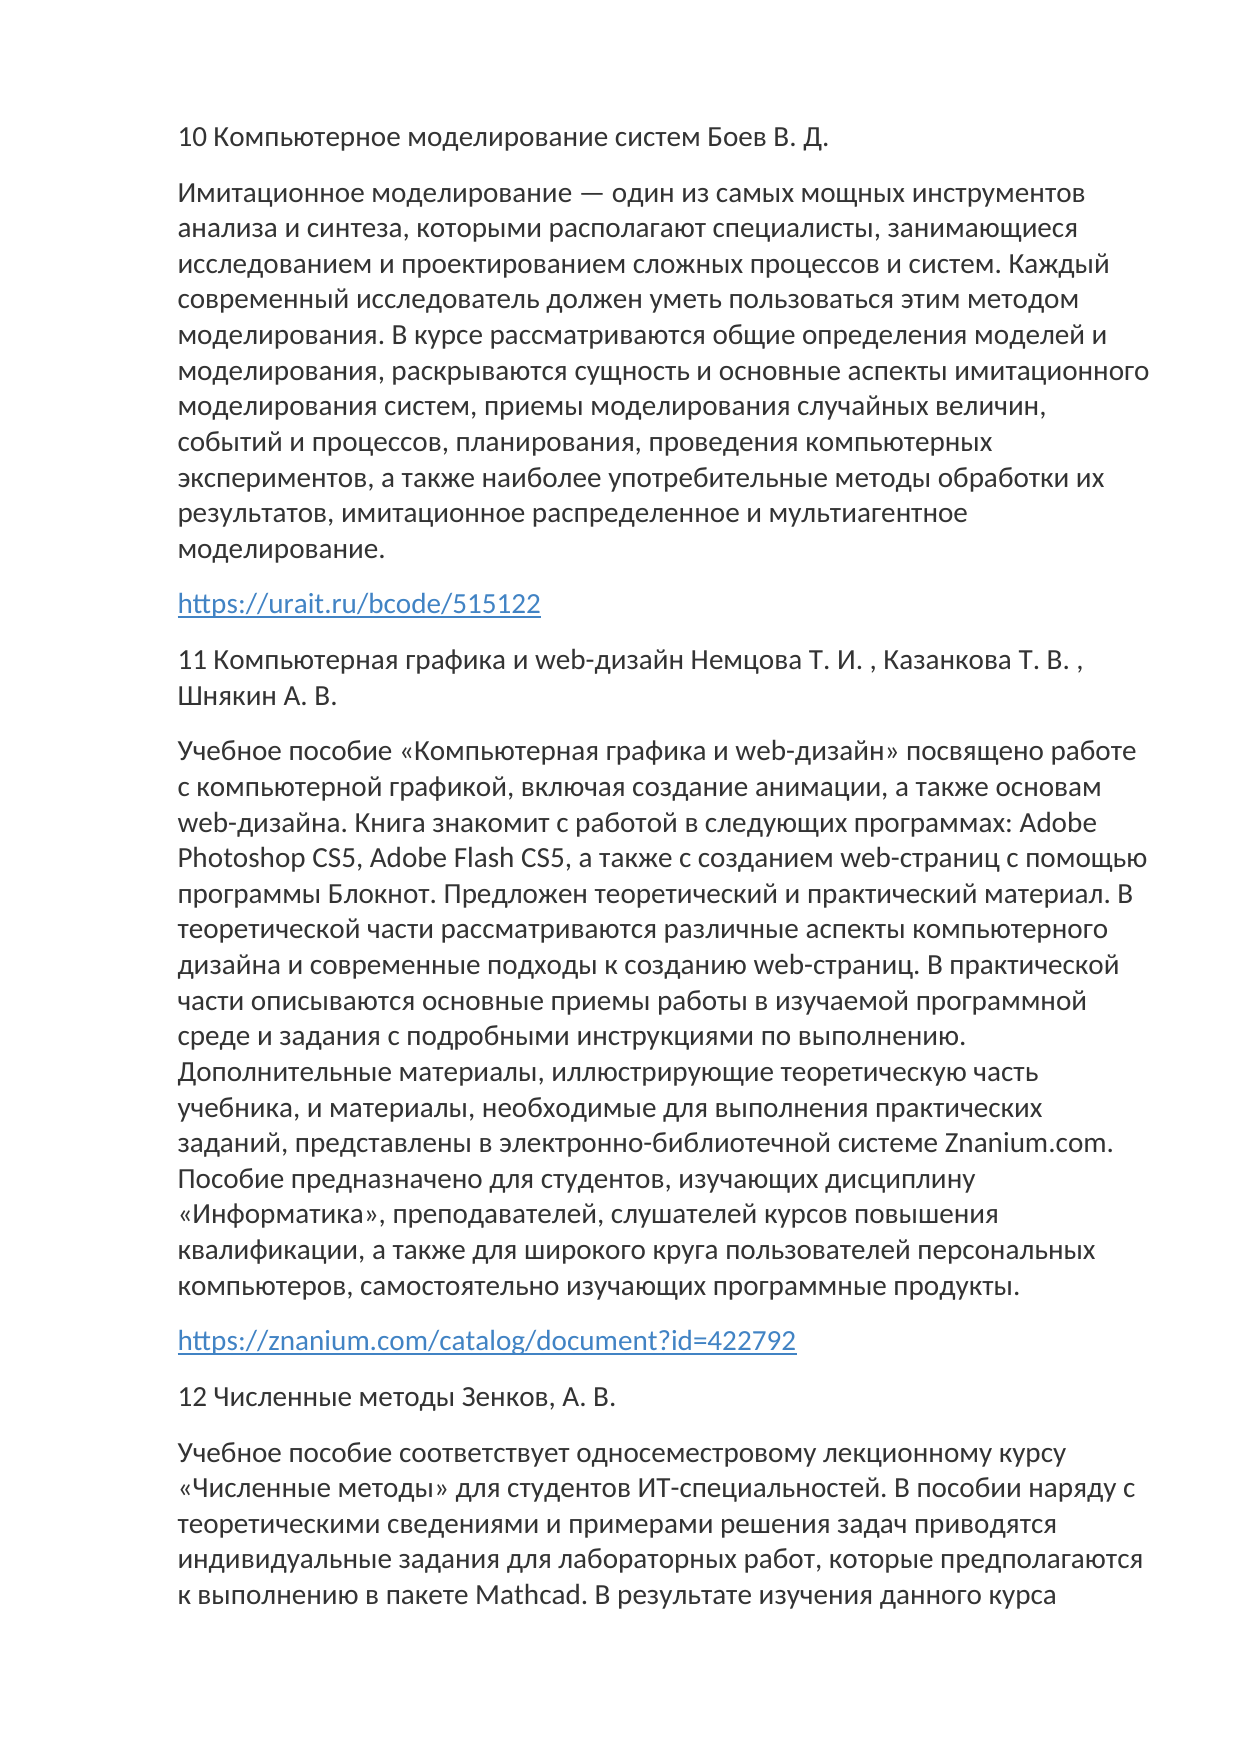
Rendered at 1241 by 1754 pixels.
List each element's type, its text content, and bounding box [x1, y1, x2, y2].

text Имитационное моделирование — один из самых мощных инструментов анализа и синтеза, которыми располагают специалисты, занимающиеся исследованием и проектированием сложных процессов и систем. Каждый современный исследователь должен уметь пользоваться этим методом моделирования. В курсе рассматриваются общие определения моделей и моделирования, раскрываются сущность и основные аспекты имитационного моделирования систем, приемы моделирования случайных величин, событий и процессов, планирования, проведения компьютерных экспериментов, а также наиболее употребительные методы обработки их результатов, имитационное распределенное и мультиагентное моделирование. [177, 174, 1152, 566]
text 12 Численные методы Зенков, А. В. [177, 1378, 1152, 1414]
text 11 Компьютерная графика и web-дизайн Немцова Т. И. , Казанкова Т. В. , Шнякин А. В. [177, 641, 1152, 712]
text 10 Компьютерное моделирование систем Боев В. Д. [177, 118, 1152, 154]
text https://urait.ru/bcode/515122 [177, 586, 1152, 621]
text https://znanium.com/catalog/document?id=422792 [177, 1322, 1152, 1358]
text Учебное пособие «Компьютерная графика и web-дизайн» посвящено работе с компьютерной графикой, включая создание анимации, а также основам web-дизайна. Книга знакомит с работой в следующих программах: Adobe Photoshop CS5, Adobe Flash CS5, а также c созданием web-страниц с помощью программы Блокнот. Предложен теоретический и практический материал. В теоретической части рассматриваются различные аспекты компьютерного дизайна и современные подходы к созданию web-страниц. В практической части описываются основные приемы работы в изучаемой программной среде и задания с подробными инструкциями по выполнению. Дополнительные материалы, иллюстрирующие теоретическую часть учебника, и материалы, необходимые для выполнения практических заданий, представлены в электронно-библиотечной системе Znanium.com. Пособие предназначено для студентов, изучающих дисциплину «Информатика», преподавателей, слушателей курсов повышения квалификации, а также для широкого круга пользователей персональных компьютеров, самостоятельно изучающих программные продукты. [177, 732, 1152, 1302]
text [177, 1434, 1152, 1612]
